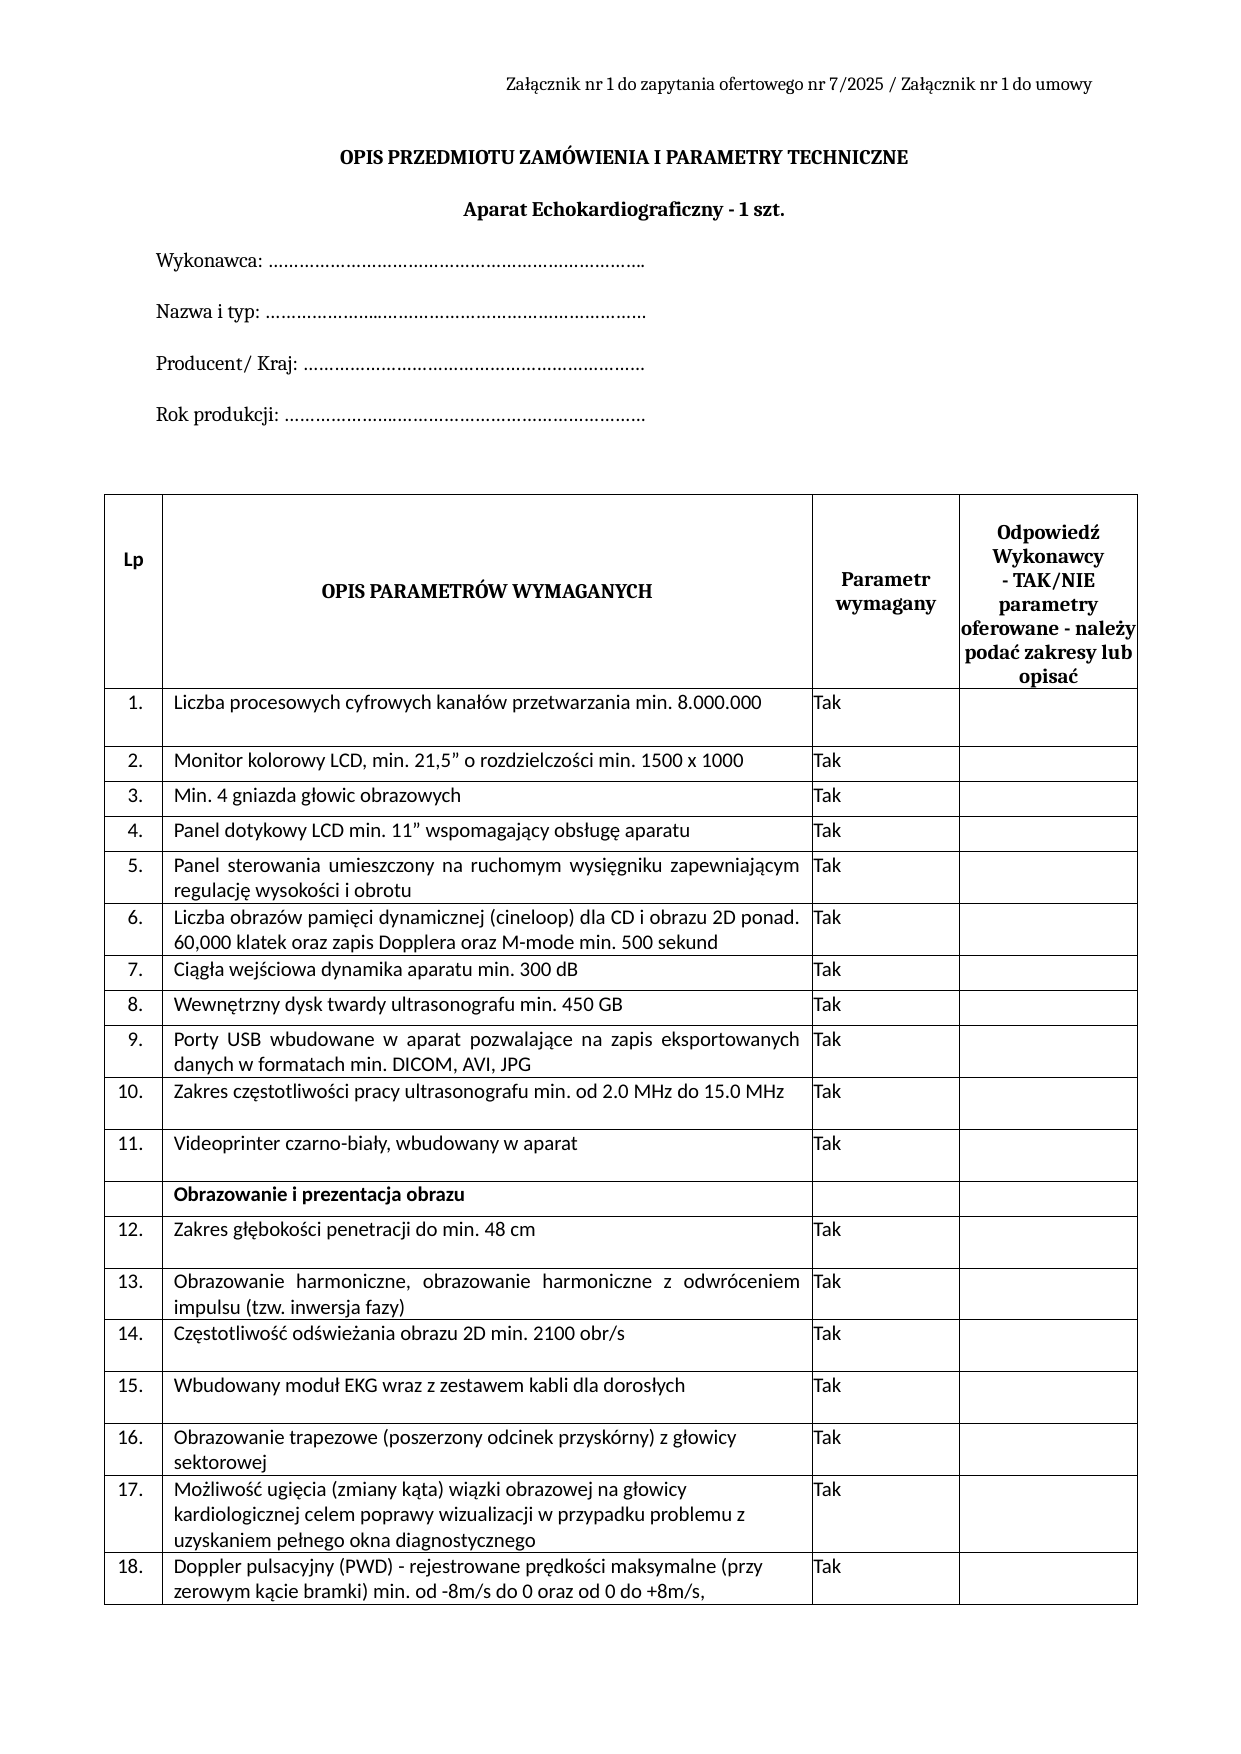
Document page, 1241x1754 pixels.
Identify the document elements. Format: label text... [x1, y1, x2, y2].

table_cell Tak [813, 1078, 959, 1129]
table_cell [813, 1182, 959, 1216]
table_cell Panel dotykowy LCD min. 11” wspomagający obsługę aparatu [163, 817, 812, 851]
table_cell Tak [813, 817, 959, 851]
table_cell Tak [813, 904, 959, 955]
table_cell [105, 1182, 162, 1216]
table_cell [960, 1217, 1137, 1267]
table_cell [105, 1026, 162, 1077]
table_cell [960, 817, 1137, 851]
table_cell [960, 1372, 1137, 1423]
table_cell [105, 782, 162, 816]
table_cell [960, 1476, 1137, 1552]
table_cell Tak [813, 1476, 959, 1552]
table_cell Tak [813, 1217, 959, 1267]
text Nazwa i typ: …………………..…………………………………………… [156, 300, 1093, 324]
table_cell [105, 747, 162, 781]
table_cell Tak [813, 782, 959, 816]
table_cell Tak [813, 1320, 959, 1371]
table_cell [105, 1217, 162, 1267]
table_cell [960, 904, 1137, 955]
table_cell [960, 747, 1137, 781]
table_cell [960, 1182, 1137, 1216]
table_cell Wewnętrzny dysk twardy ultrasonografu min. 450 GB [163, 991, 812, 1025]
table_cell [960, 991, 1137, 1025]
table_cell Obrazowanie i prezentacja obrazu [163, 1182, 812, 1216]
table_cell [960, 1320, 1137, 1371]
table_cell Obrazowanie trapezowe (poszerzony odcinek przyskórny) z głowicy sektorowej [163, 1424, 812, 1475]
table_cell Tak [813, 991, 959, 1025]
table_header Parametr wymagany [813, 495, 959, 688]
table_cell [960, 956, 1137, 990]
table_cell [960, 1078, 1137, 1129]
table_cell [960, 1553, 1137, 1604]
table_cell Wbudowany moduł EKG wraz z zestawem kabli dla dorosłych [163, 1372, 812, 1423]
table_cell Tak [813, 1269, 959, 1319]
table_cell [105, 817, 162, 851]
table_cell [960, 782, 1137, 816]
table_cell Tak [813, 1026, 959, 1077]
table_cell Liczba procesowych cyfrowych kanałów przetwarzania min. 8.000.000 [163, 689, 812, 746]
table_cell Monitor kolorowy LCD, min. 21,5” o rozdzielczości min. 1500 x 1000 [163, 747, 812, 781]
table_cell Min. 4 gniazda głowic obrazowych [163, 782, 812, 816]
table_cell [960, 1269, 1137, 1319]
table_header Lp [105, 495, 162, 688]
table_cell [105, 1130, 162, 1181]
table_cell [960, 1424, 1137, 1475]
table_cell Częstotliwość odświeżania obrazu 2D min. 2100 obr/s [163, 1320, 812, 1371]
text Rok produkcji: ………………….………………………………………… [156, 403, 1093, 427]
table_cell [105, 1320, 162, 1371]
table_cell Liczba obrazów pamięci dynamicznej (cineloop) dla CD i obrazu 2D ponad. 60,000 klatek oraz zapis Dopplera oraz M-mode min. 500 sekund [163, 904, 812, 955]
table_cell Zakres głębokości penetracji do min. 48 cm [163, 1217, 812, 1267]
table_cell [163, 1553, 812, 1604]
table_cell [105, 904, 162, 955]
table_cell Ciągła wejściowa dynamika aparatu min. 300 dB [163, 956, 812, 990]
table_cell [105, 1476, 162, 1552]
table_cell [960, 1130, 1137, 1181]
table_cell Tak [813, 852, 959, 903]
table_cell Tak [813, 1130, 959, 1181]
table_cell [105, 1078, 162, 1129]
table_cell Tak [813, 956, 959, 990]
table_cell Zakres częstotliwości pracy ultrasonografu min. od 2.0 MHz do 15.0 MHz [163, 1078, 812, 1129]
table_cell [105, 991, 162, 1025]
table_cell Tak [813, 1424, 959, 1475]
table_cell [105, 1372, 162, 1423]
table_cell Panel sterowania umieszczony na ruchomym wysięgniku zapewniającym regulację wysokości i obrotu [163, 852, 812, 903]
table_cell [105, 1553, 162, 1604]
table_cell [105, 1424, 162, 1475]
text Aparat Echokardiograficzny - 1 szt. [156, 197, 1093, 221]
table_cell [105, 689, 162, 746]
table_cell Obrazowanie harmoniczne, obrazowanie harmoniczne z odwróceniem impulsu (tzw. inwersja fazy) [163, 1269, 812, 1319]
table_cell Tak [813, 1553, 959, 1604]
table_cell [105, 956, 162, 990]
table_cell Porty USB wbudowane w aparat pozwalające na zapis eksportowanych danych w formatach min. DICOM, AVI, JPG [163, 1026, 812, 1077]
table_cell [960, 689, 1137, 746]
text Producent/ Kraj: ………………………………………………………… [156, 352, 1093, 376]
table_cell Tak [813, 747, 959, 781]
table_cell [960, 1026, 1137, 1077]
table_cell Videoprinter czarno-biały, wbudowany w aparat [163, 1130, 812, 1181]
table_cell [105, 852, 162, 903]
text Wykonawca: ………………………………………………………………. [156, 249, 1093, 273]
table_cell [960, 852, 1137, 903]
table_cell Tak [813, 1372, 959, 1423]
text OPIS PRZEDMIOTU ZAMÓWIENIA I PARAMETRY TECHNICZNE [156, 146, 1093, 170]
table_cell [105, 1269, 162, 1319]
table_cell Tak [813, 689, 959, 746]
table_header OPIS PARAMETRÓW WYMAGANYCH [163, 495, 812, 688]
table_header Odpowiedź Wykonawcy - TAK/NIE parametry oferowane - należy podać zakresy lub opisać [960, 495, 1137, 688]
table_cell Możliwość ugięcia (zmiany kąta) wiązki obrazowej na głowicy kardiologicznej celem poprawy wizualizacji w przypadku problemu z uzyskaniem pełnego okna diagnostycznego [163, 1476, 812, 1552]
